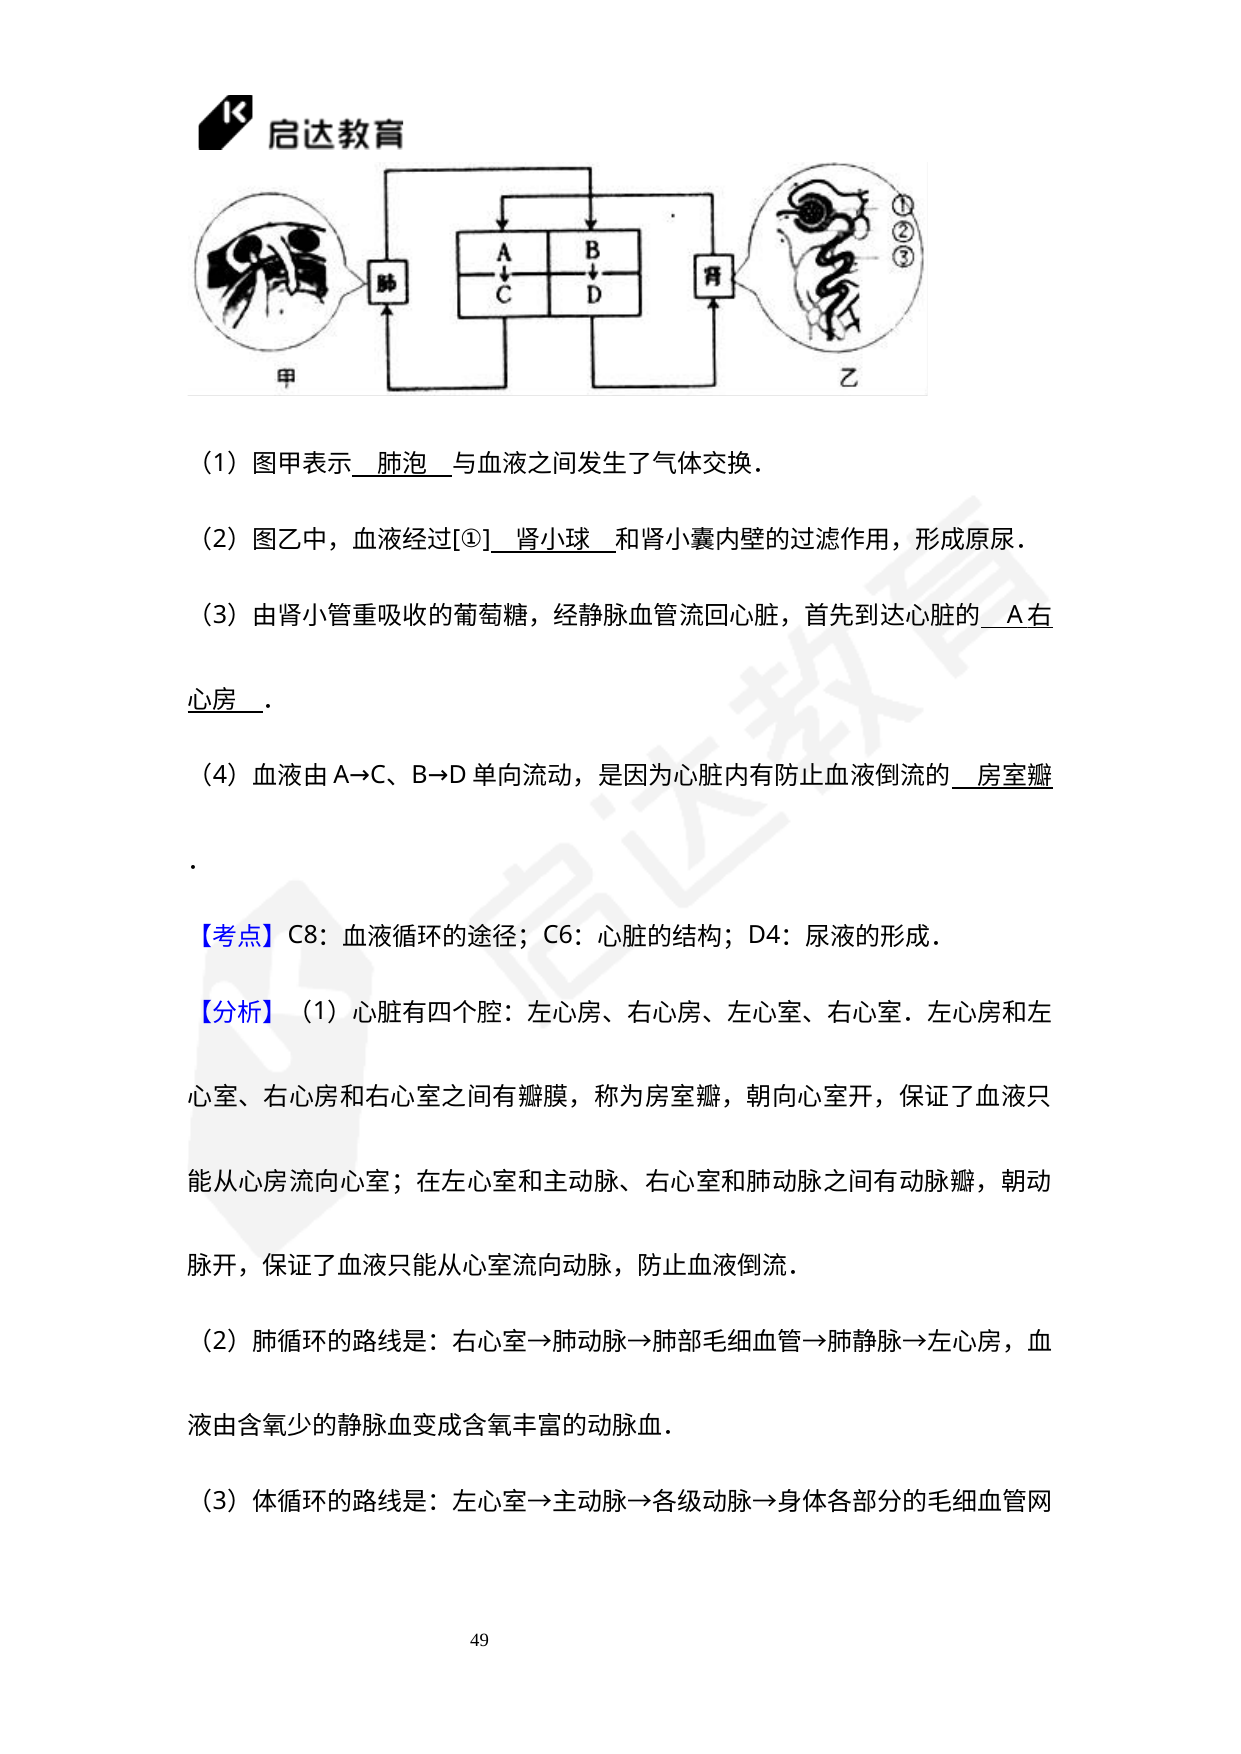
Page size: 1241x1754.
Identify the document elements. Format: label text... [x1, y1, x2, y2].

text （2）图乙中，血液经过[①] 肾小球 和肾小囊内壁的过滤作用，形成原尿． [187, 505, 1053, 570]
picture [198, 95, 404, 150]
text （4）血液由A→C、B→D单向流动，是因为心脏内有防止血液倒流的 房室瓣 ． [187, 741, 1053, 891]
text 【考点】C8：血液循环的途径；C6：心脏的结构；D4：尿液的形成． [187, 902, 1053, 967]
text （2）肺循环的路线是：右心室→肺动脉→肺部毛细血管→肺静脉→左心房，血液由含氧少的静脉血变成含氧丰富的动脉血． [187, 1307, 1053, 1456]
text （3）由肾小管重吸收的葡萄糖，经静脉血管流回心脏，首先到达心脏的 A右心房 ． [187, 581, 1053, 731]
picture [187, 162, 928, 396]
text （3）体循环的路线是：左心室→主动脉→各级动脉→身体各部分的毛细血管网→各级静脉→上、下腔静脉→右心房，血液由含氧丰富的动脉血变成含氧少的静脉血． [187, 1467, 1053, 1532]
text 【分析】（1）心脏有四个腔：左心房、右心房、左心室、右心室．左心房和左心室、右心房和右心室之间有瓣膜，称为房室瓣，朝向心室开，保证了血液只能从心房流向心室；在左心室和主动脉、右心室和肺动脉之间有动脉瓣，朝动脉开，保证了血液只能从心室流向动脉，防止血液倒流． [187, 978, 1053, 1296]
text （1）图甲表示 肺泡 与血液之间发生了气体交换． [187, 429, 1053, 494]
